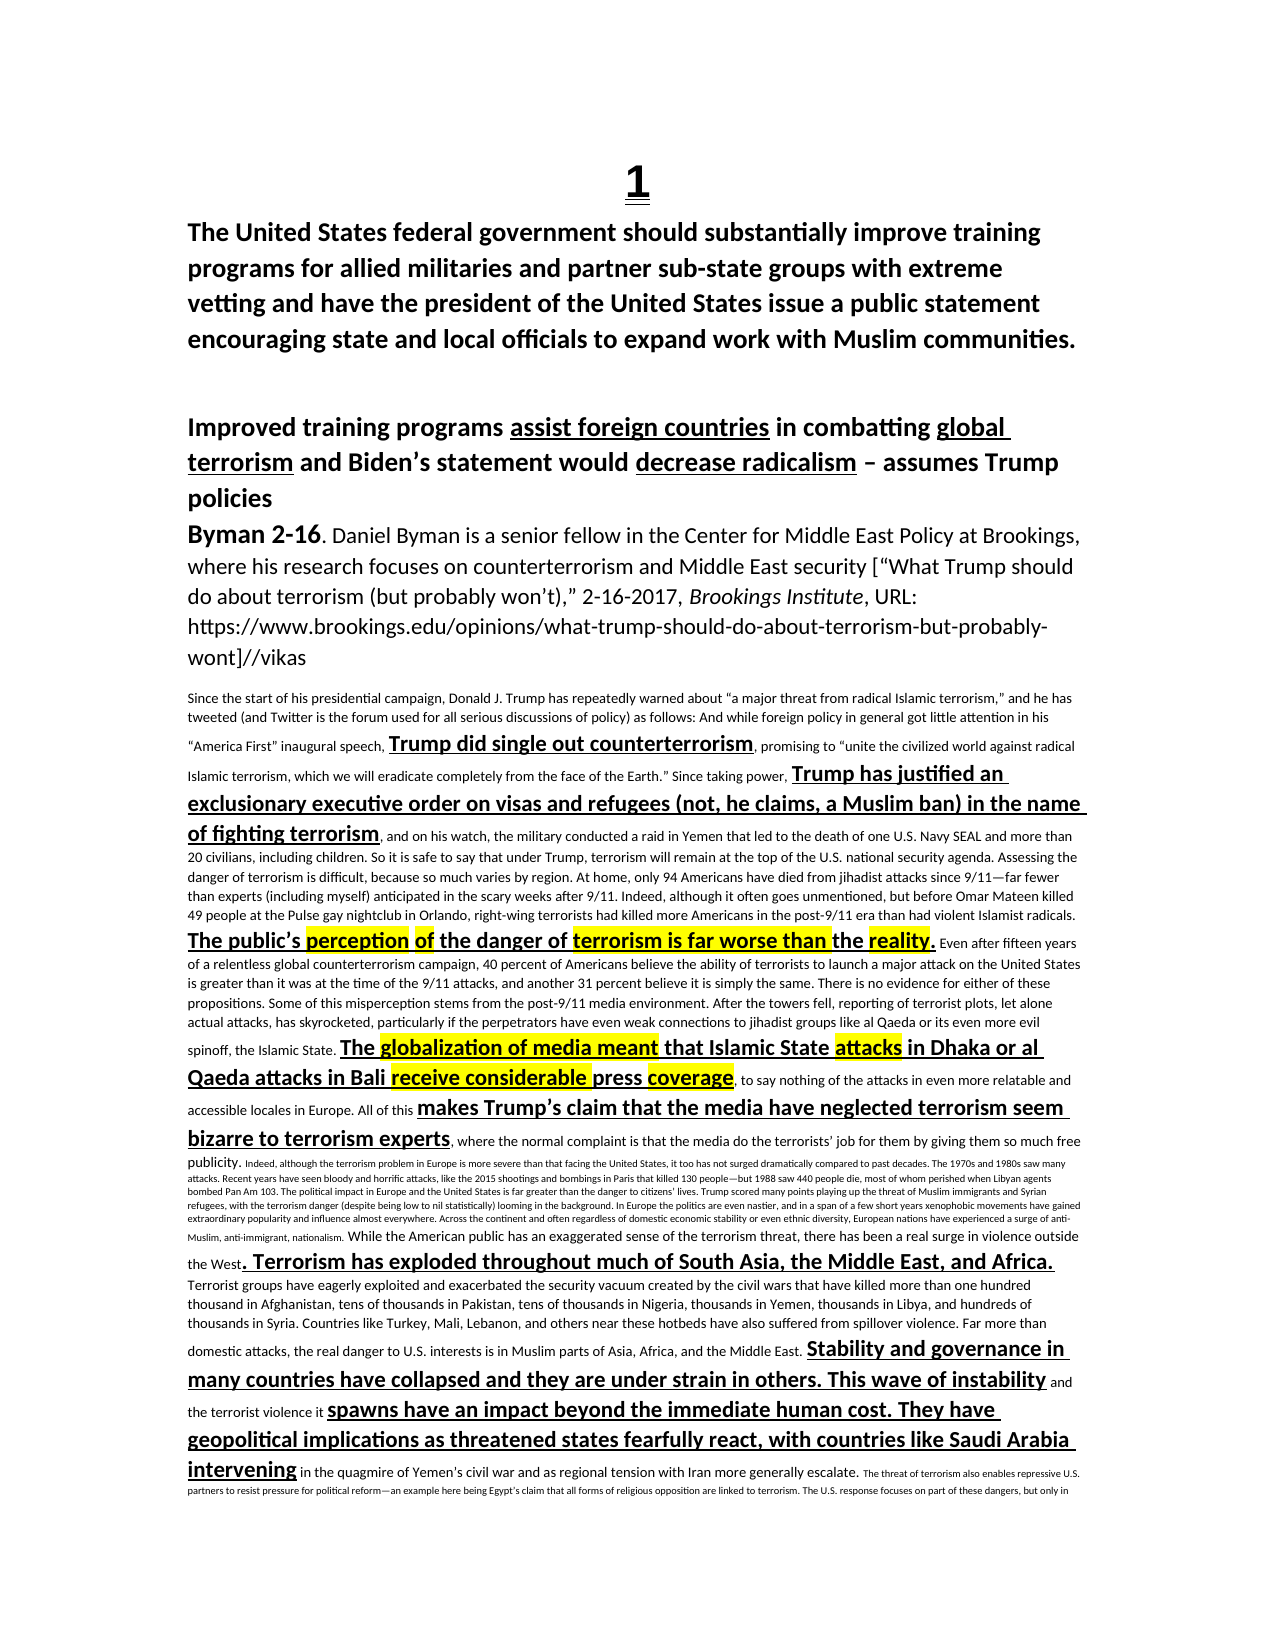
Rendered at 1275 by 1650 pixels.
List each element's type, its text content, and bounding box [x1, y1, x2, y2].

text Byman 2-16. Daniel Byman is a senior fellow in the Center for Middle East Policy at Brookings, where his research focuses on counterterrorism and Middle East security [“What Trump should do about terrorism (but probably won’t),” 2-16-2017, Brookings Institute, URL: https://www.brookings.edu/opinions/what-trump-should-do-about-terrorism-but-probably-wont]//vikas [187, 517, 1087, 671]
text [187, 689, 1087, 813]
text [187, 814, 1087, 1497]
subtitle The United States federal government should substantially improve training programs for allied militaries and partner sub-state groups with extreme vetting and have the president of the United States issue a public statement encouraging state and local officials to expand work with Muslim communities. [187, 215, 1087, 355]
subtitle Improved training programs assist foreign countries in combatting global terrorism and Biden’s statement would decrease radicalism – assumes Trump policies [187, 410, 1087, 514]
subtitle 1 [187, 154, 1087, 207]
